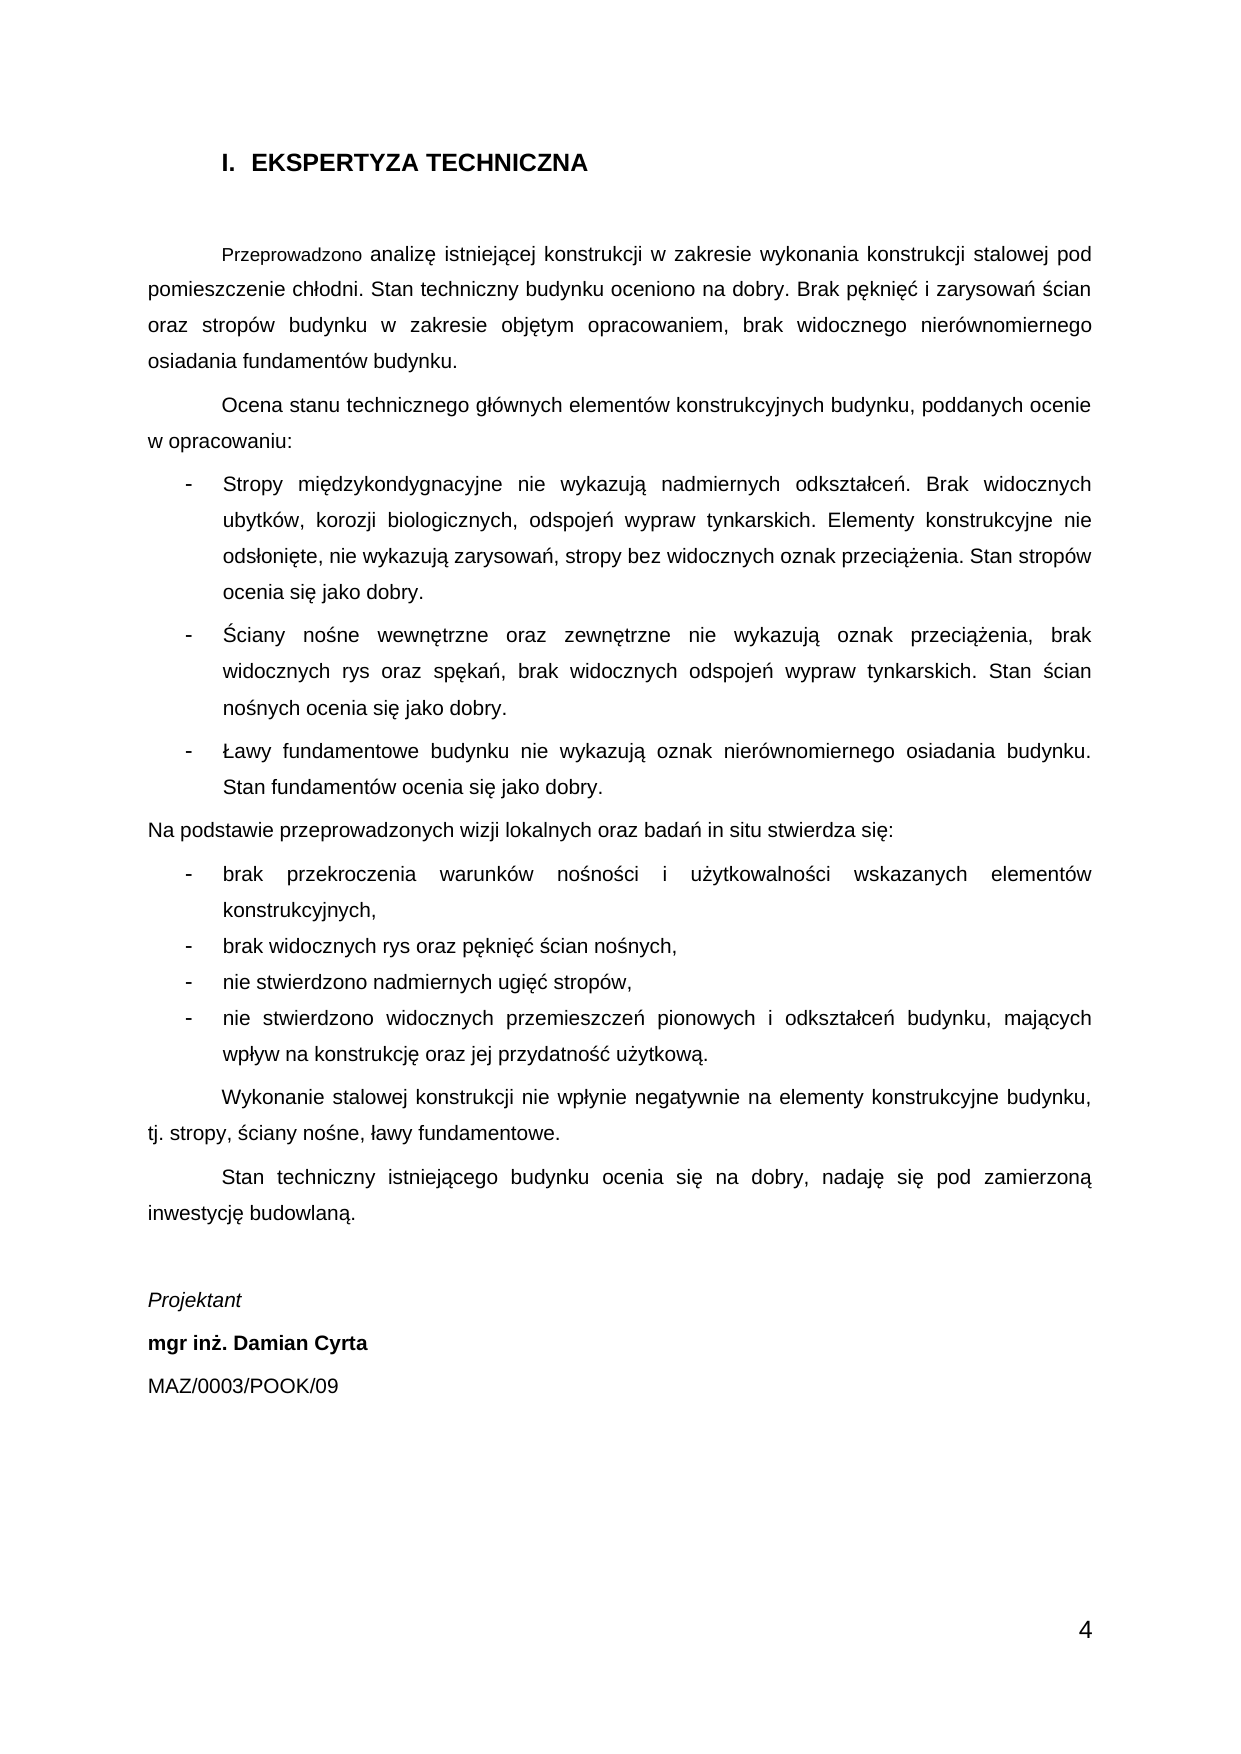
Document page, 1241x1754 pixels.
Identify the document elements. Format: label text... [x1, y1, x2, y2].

text mgr inż. Damian Cyrta [148, 1331, 1093, 1355]
text Stan techniczny istniejącego budynku ocenia się na dobry, nadaję się pod zamierzoną inwestycję budowlaną. [148, 1164, 1093, 1224]
list Ściany nośne wewnętrzne oraz zewnętrzne nie wykazują oznak przeciążenia, brak widocznych rys oraz spękań, brak widocznych odspojeń wypraw tynkarskich. Stan ścian nośnych ocenia się jako dobry. [185, 623, 1093, 719]
list Stropy międzykondygnacyjne nie wykazują nadmiernych odkształceń. Brak widocznych ubytków, korozji biologicznych, odspojeń wypraw tynkarskich. Elementy konstrukcyjne nie odsłonięte, nie wykazują zarysowań, stropy bez widocznych oznak przeciążenia. Stan stropów ocenia się jako dobry. [185, 472, 1093, 604]
text Na podstawie przeprowadzonych wizji lokalnych oraz badań in situ stwierdza się: [148, 818, 1093, 842]
list nie stwierdzono nadmiernych ugięć stropów, [185, 970, 1093, 994]
list nie stwierdzono widocznych przemieszczeń pionowych i odkształceń budynku, mających wpływ na konstrukcję oraz jej przydatność użytkową. [185, 1006, 1093, 1066]
list Ocena stanu technicznego głównych elementów konstrukcyjnych budynku, poddanych ocenie w opracowaniu: [148, 393, 1093, 452]
list brak widocznych rys oraz pęknięć ścian nośnych, [185, 934, 1093, 958]
list brak przekroczenia warunków nośności i użytkowalności wskazanych elementów konstrukcyjnych, [185, 862, 1093, 922]
text Przeprowadzono analizę istniejącej konstrukcji w zakresie wykonania konstrukcji stalowej pod pomieszczenie chłodni. Stan techniczny budynku oceniono na dobry. Brak pęknięć i zarysowań ścian oraz stropów budynku w zakresie objętym opracowaniem, brak widocznego nierównomiernego osiadania fundamentów budynku. [148, 241, 1093, 373]
list Ławy fundamentowe budynku nie wykazują oznak nierównomiernego osiadania budynku. Stan fundamentów ocenia się jako dobry. [185, 739, 1093, 799]
text MAZ/0003/POOK/09 [148, 1374, 1093, 1398]
text Projektant [148, 1287, 1093, 1311]
list EKSPERTYZA TECHNICZNA [221, 148, 1093, 176]
text Wykonanie stalowej konstrukcji nie wpłynie negatywnie na elementy konstrukcyjne budynku, tj. stropy, ściany nośne, ławy fundamentowe. [148, 1085, 1093, 1145]
